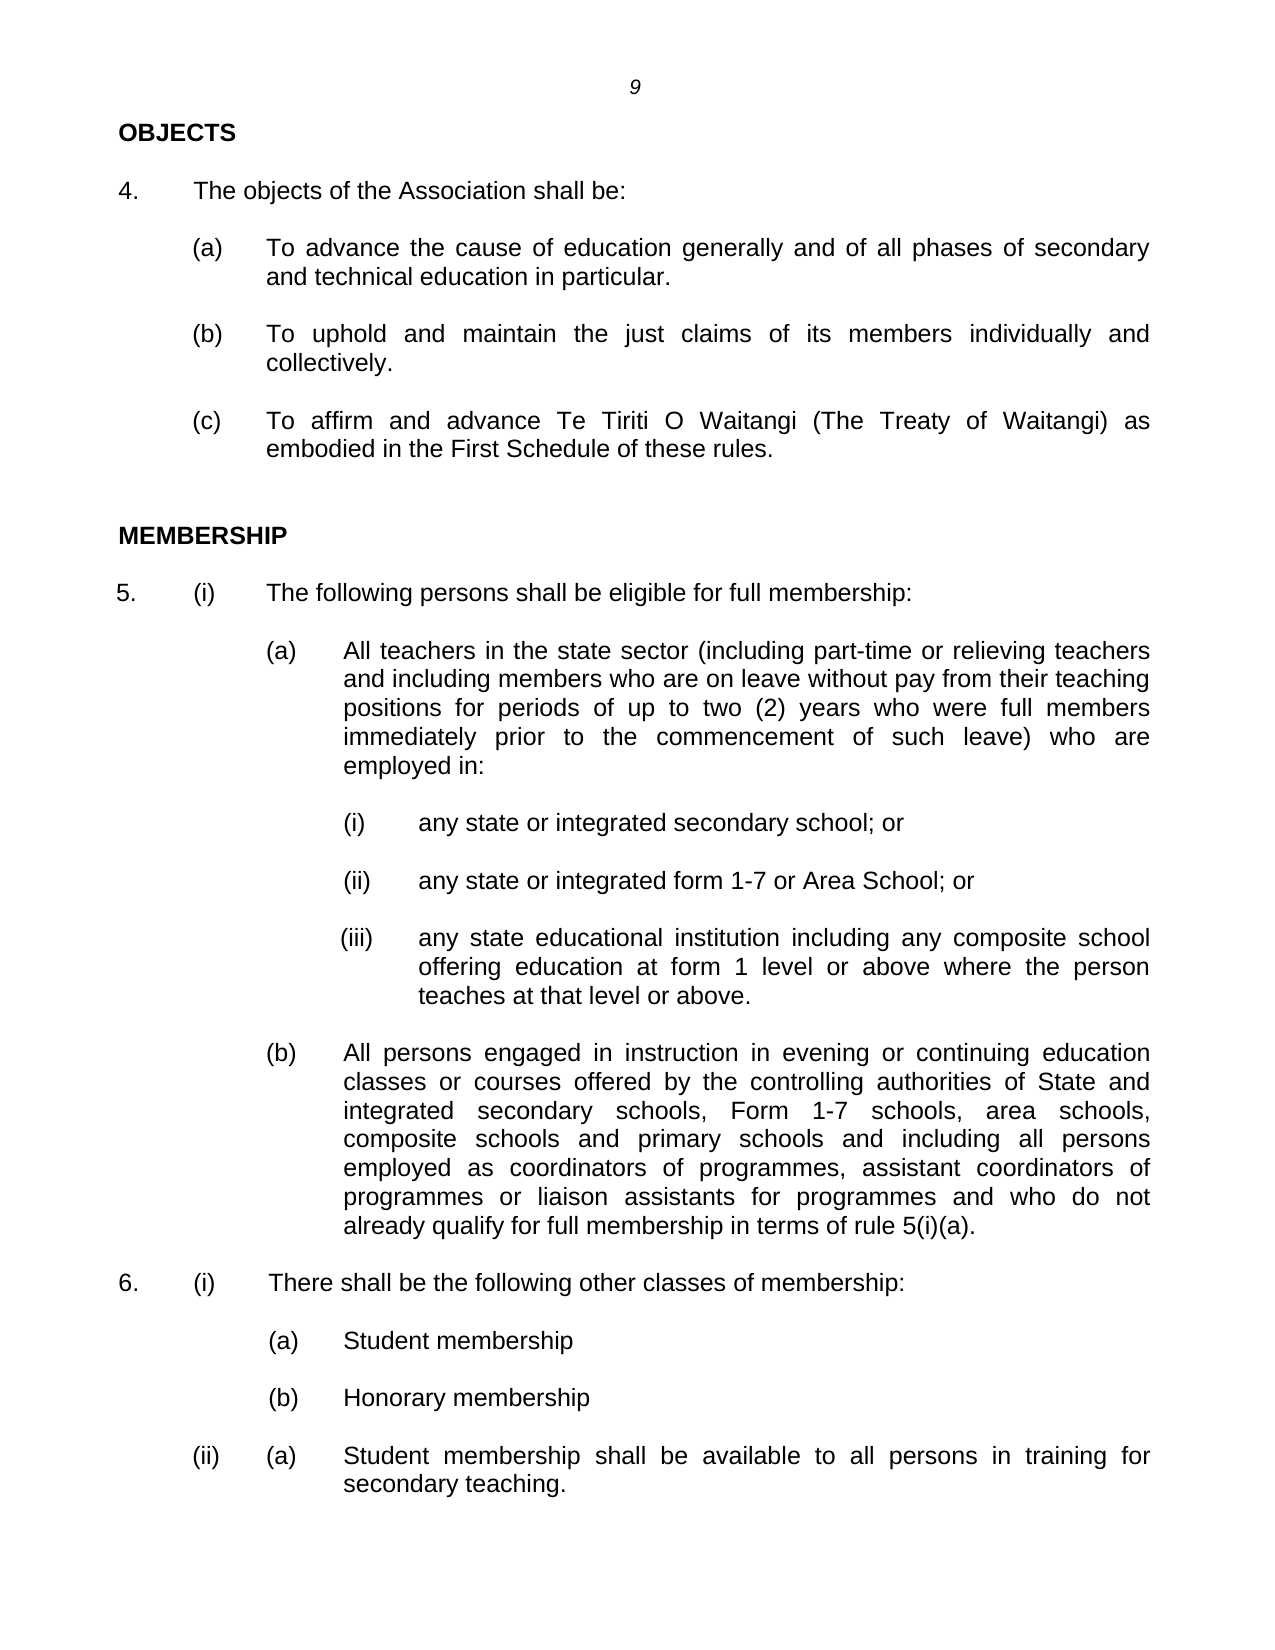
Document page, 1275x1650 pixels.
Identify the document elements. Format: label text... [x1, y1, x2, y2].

text (b) To uphold and maintain the just claims of its members individually and collectively. [118, 319, 1152, 377]
text (a) Student membership [118, 1326, 1152, 1354]
text 4. The objects of the Association shall be: [118, 176, 1152, 204]
text 5. (i) The following persons shall be eligible for full membership: [116, 578, 1152, 607]
text (ii) (a) Student membership shall be available to all persons in training for secondary teaching. [118, 1441, 1152, 1498]
subtitle MEMBERSHIP [118, 521, 1152, 549]
text (c) To affirm and advance Te Tiriti O Waitangi (The Treaty of Waitangi) as embodied in the First Schedule of these rules. [118, 406, 1152, 463]
text (iii) any state educational institution including any composite school offering education at form 1 level or above where the person teaches at that level or above. [340, 923, 1152, 1009]
text (i) any state or integrated secondary school; or [343, 808, 1152, 837]
subtitle OBJECTS [118, 118, 1152, 147]
text (a) To advance the cause of education generally and of all phases of secondary and technical education in particular. [118, 233, 1152, 291]
text 6. (i) There shall be the following other classes of membership: [118, 1268, 1152, 1297]
text (b) All persons engaged in instruction in evening or continuing education classes or courses offered by the controlling authorities of State and integrated secondary schools, Form 1-7 schools, area schools, composite schools and primary schools and including all persons employed as coordinators of programmes, assistant coordinators of programmes or liaison assistants for programmes and who do not already qualify for full membership in terms of rule 5(i)(a). [266, 1038, 1152, 1239]
text (b) Honorary membership [118, 1383, 1152, 1412]
text (ii) any state or integrated form 1-7 or ; or [343, 866, 1152, 894]
text (a) All teachers in the state sector (including part-time or relieving teachers and including members who are on leave without pay from their teaching positions for periods of up to two (2) years who were full members immediately prior to the commencement of such leave) who are employed in: [266, 636, 1152, 779]
